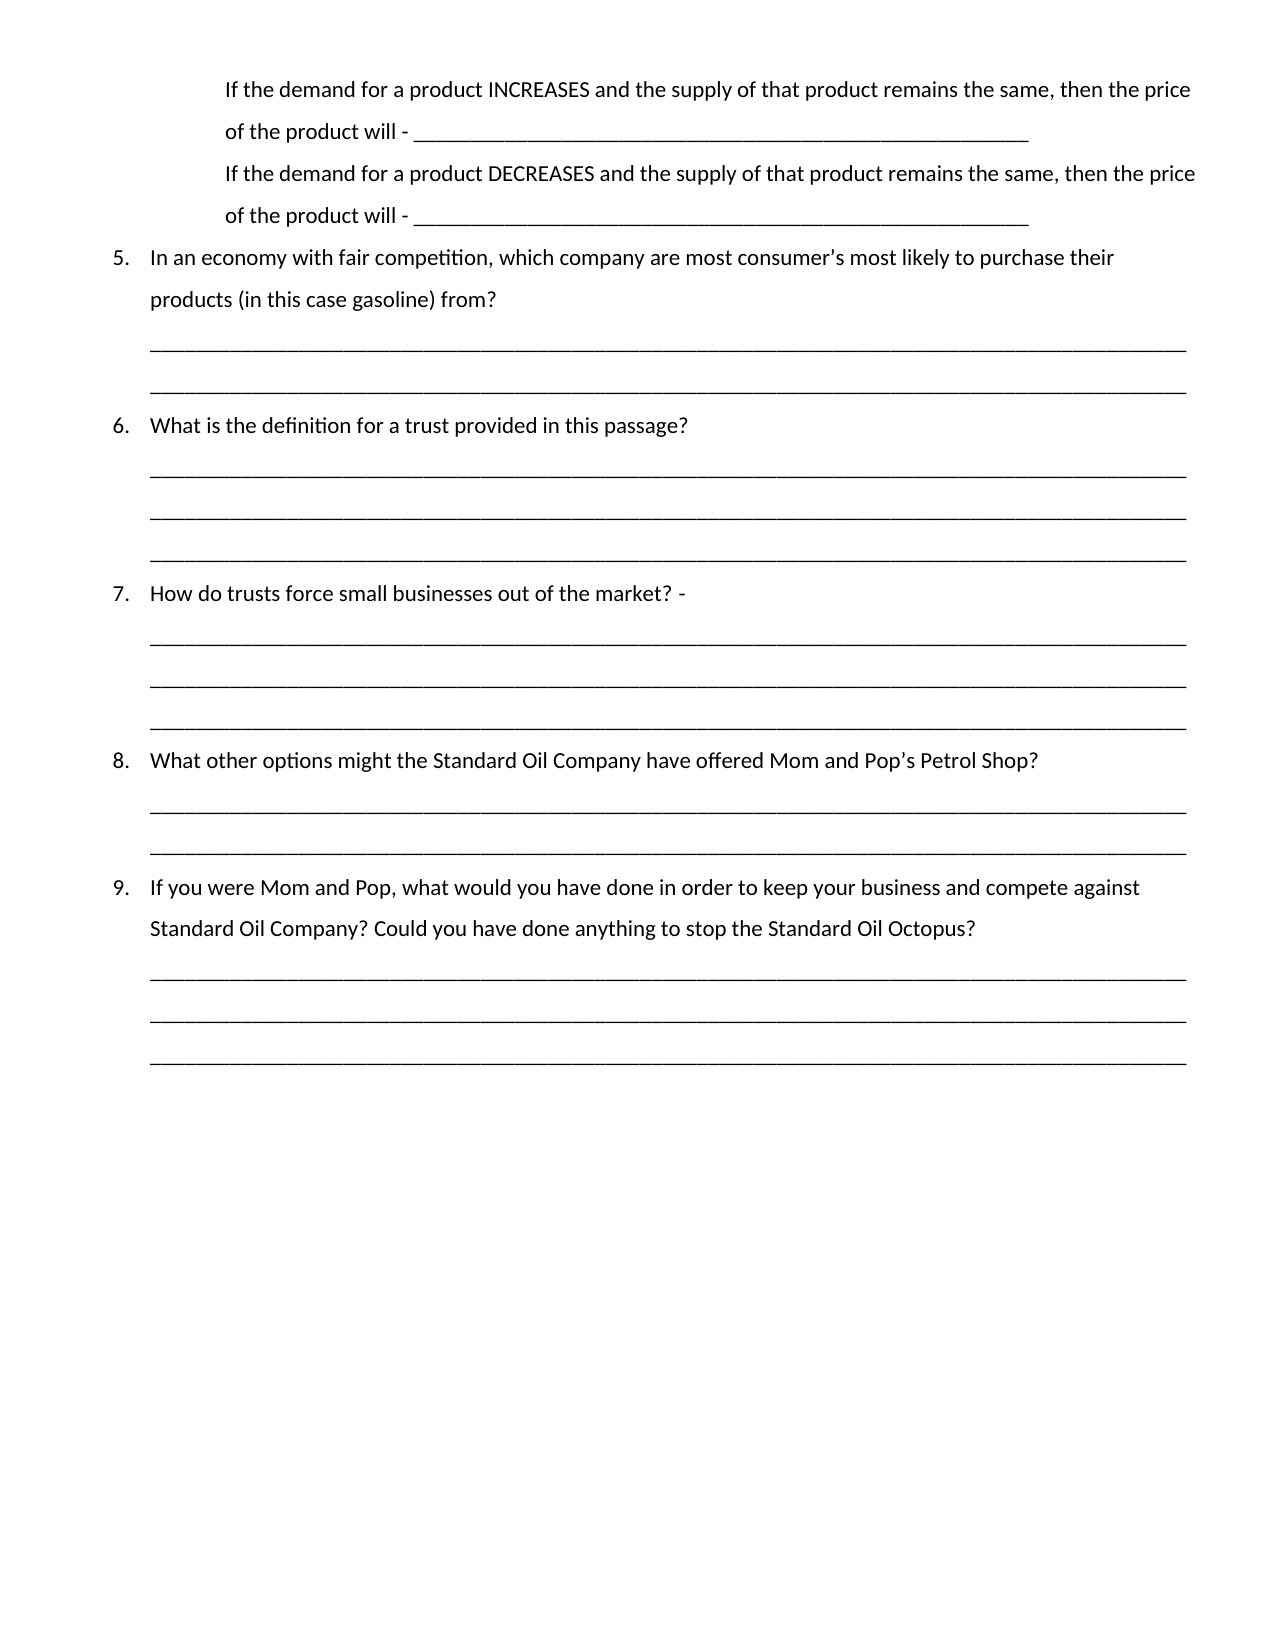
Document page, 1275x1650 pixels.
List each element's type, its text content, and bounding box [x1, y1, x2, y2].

list ___________________________________________________________________________________________ [150, 369, 1200, 397]
list In an economy with fair competition, which company are most consumer’s most likely to purchase their products (in this case gasoline) from? ___________________________________________________________________________________________ [112, 243, 1200, 355]
list ___________________________________________________________________________________________ [150, 957, 1200, 984]
list What is the definition for a trust provided in this passage? ___________________________________________________________________________________________ [112, 411, 1200, 481]
list ___________________________________________________________________________________________ [150, 1041, 1200, 1068]
list ___________________________________________________________________________________________ [150, 831, 1200, 859]
list How do trusts force small businesses out of the market? ___________________________________________________________________________________________ [112, 579, 1200, 649]
list ___________________________________________________________________________________________ [150, 789, 1200, 817]
list ___________________________________________________________________________________________ [150, 705, 1200, 733]
list If the demand for a product INCREASES and the supply of that product remains the same, then the price of the product will - ______________________________________________________ [225, 75, 1200, 145]
list ___________________________________________________________________________________________ [150, 663, 1200, 691]
list ___________________________________________________________________________________________ [150, 537, 1200, 565]
list ___________________________________________________________________________________________ [150, 998, 1200, 1027]
list If the demand for a product DECREASES and the supply of that product remains the same, then the price of the product will - ______________________________________________________ [225, 159, 1200, 229]
list What other options might the Standard Oil Company have offered Mom and Pop’s Petrol Shop? [112, 747, 1200, 775]
text ___________________________________________________________________________________________ [112, 495, 1200, 523]
list If you were Mom and Pop, what would you have done in order to keep your business and compete against Standard Oil Company? Could you have done anything to stop the Standard Oil Octopus? [112, 873, 1200, 943]
